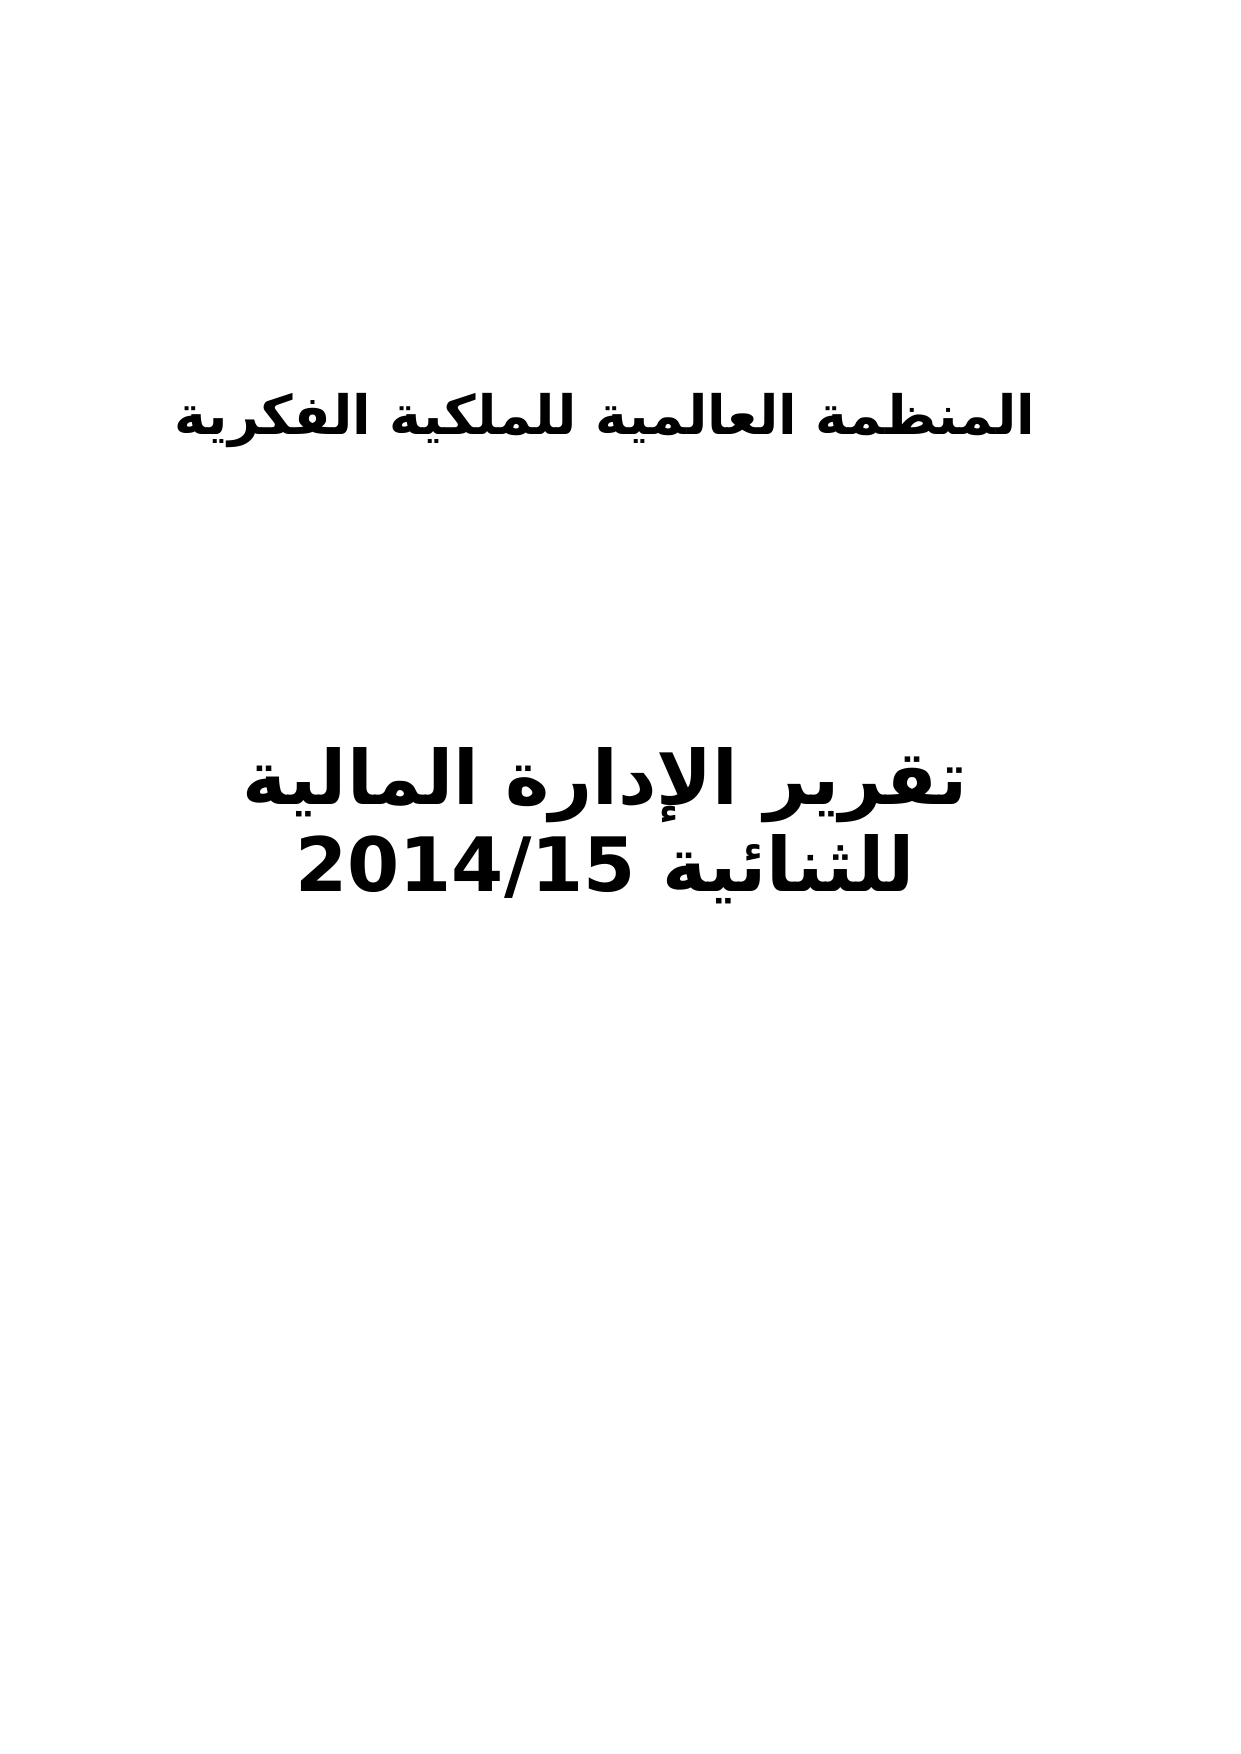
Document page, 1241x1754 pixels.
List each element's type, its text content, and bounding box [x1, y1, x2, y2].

text تقرير الإدارة المالية للثنائية 2014/15 [118, 734, 1092, 909]
text المنظمة العالمية للملكية الفكرية [118, 384, 1092, 447]
